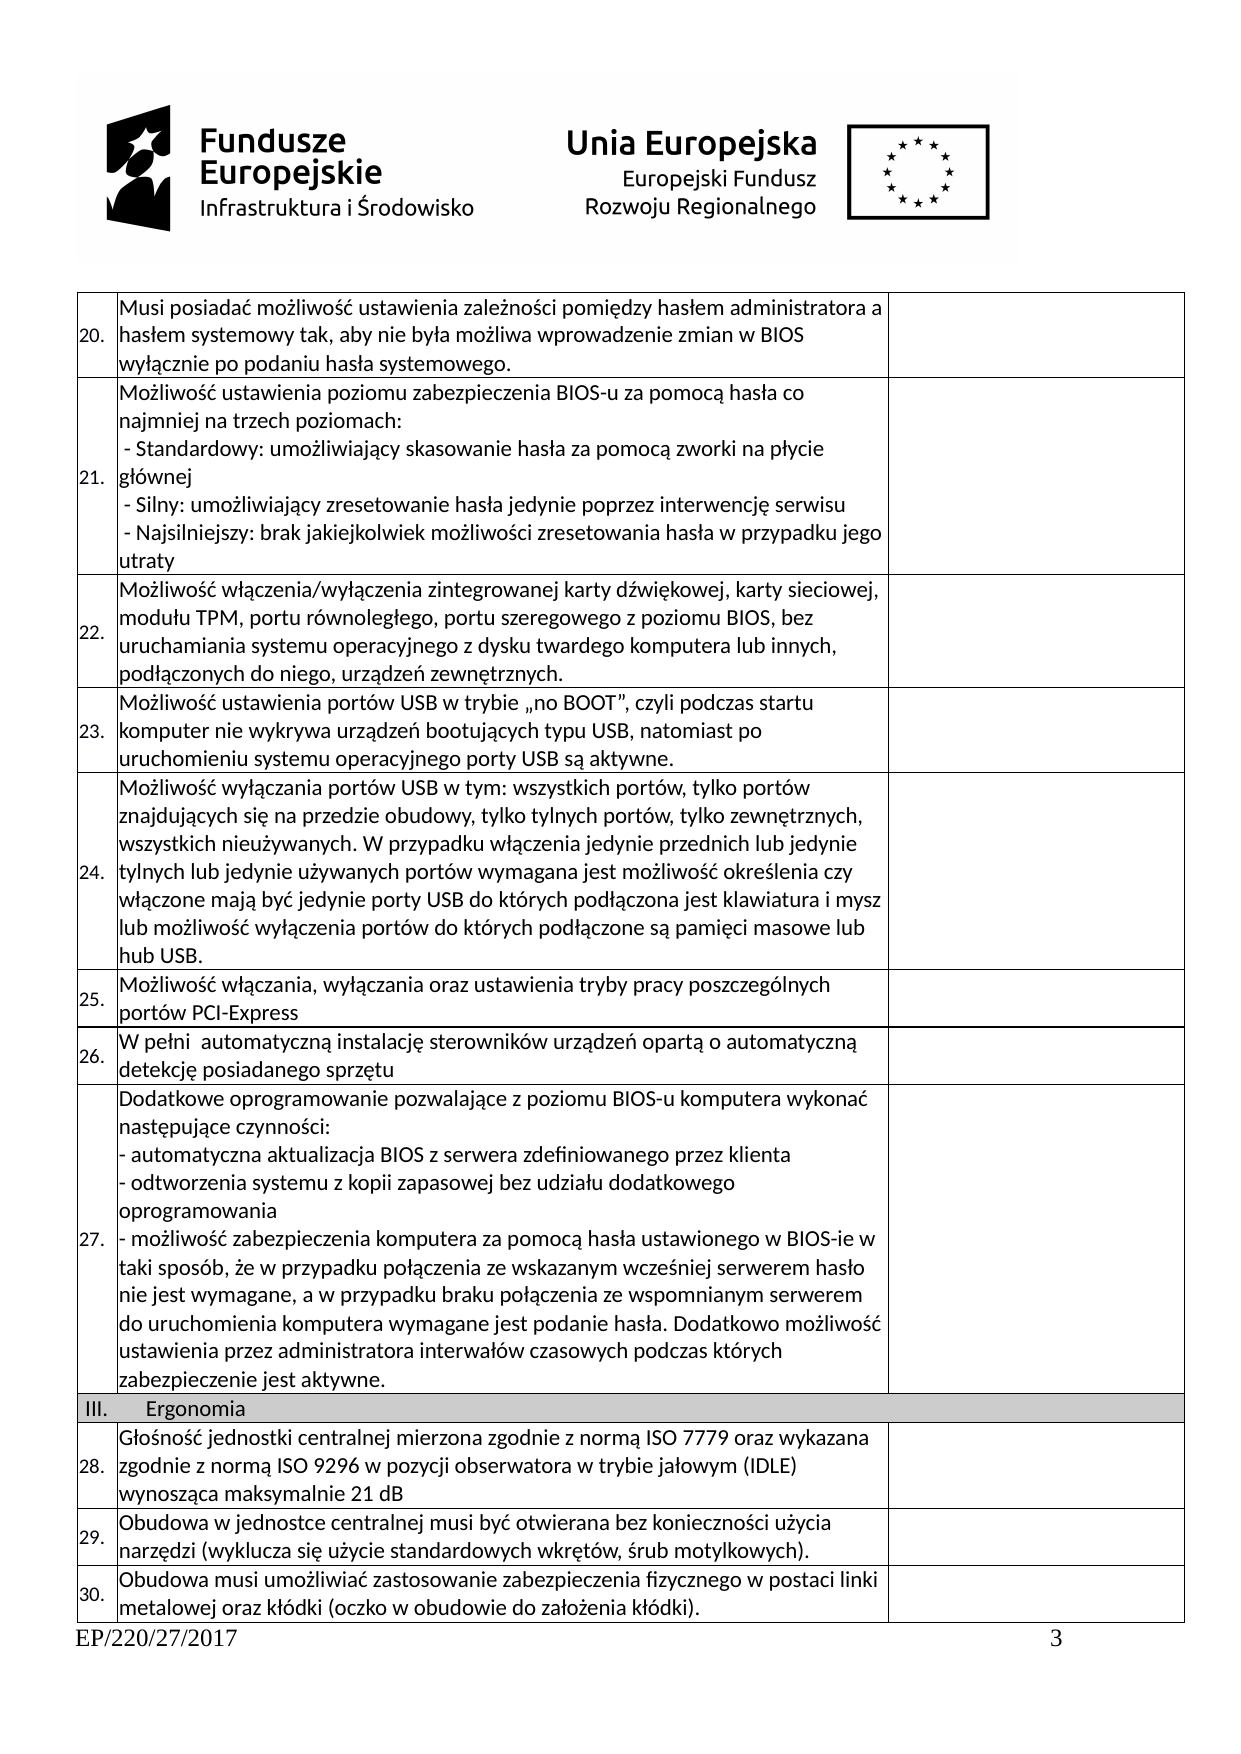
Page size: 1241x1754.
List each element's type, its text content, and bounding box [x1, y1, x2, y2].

table_cell [78, 1509, 117, 1564]
table_cell Możliwość włączenia/wyłączenia zintegrowanej karty dźwiękowej, karty sieciowej, modułu TPM, portu równoległego, portu szeregowego z poziomu BIOS, bez uruchamiania systemu operacyjnego z dysku twardego komputera lub innych, podłączonych do niego, urządzeń zewnętrznych. [118, 575, 888, 687]
table_cell Musi posiadać możliwość ustawienia zależności pomiędzy hasłem administratora a hasłem systemowy tak, aby nie była możliwa wprowadzenie zmian w BIOS wyłącznie po podaniu hasła systemowego. [118, 293, 888, 377]
table_cell [78, 575, 117, 687]
table_cell Dodatkowe oprogramowanie pozwalające z poziomu BIOS-u komputera wykonać następujące czynności: - automatyczna aktualizacja BIOS z serwera zdefiniowanego przez klienta - odtworzenia systemu z kopii zapasowej bez udziału dodatkowego oprogramowania - możliwość zabezpieczenia komputera za pomocą hasła ustawionego w BIOS-ie w taki sposób, że w przypadku połączenia ze wskazanym wcześniej serwerem hasło nie jest wymagane, a w przypadku braku połączenia ze wspomnianym serwerem do uruchomienia komputera wymagane jest podanie hasła. Dodatkowo możliwość ustawienia przez administratora interwałów czasowych podczas których zabezpieczenie jest aktywne. [118, 1085, 888, 1393]
table_cell [78, 773, 117, 969]
table_cell [889, 688, 1184, 772]
table_cell [889, 1423, 1184, 1507]
table_cell [889, 970, 1184, 1026]
table_cell [889, 1566, 1184, 1622]
table_cell [78, 970, 117, 1026]
table_cell [889, 1085, 1184, 1393]
table_cell Możliwość ustawienia portów USB w trybie „no BOOT”, czyli podczas startu komputer nie wykrywa urządzeń bootujących typu USB, natomiast po uruchomieniu systemu operacyjnego porty USB są aktywne. [118, 688, 888, 772]
table_cell [78, 1085, 117, 1393]
picture [75, 73, 1021, 263]
table_cell [78, 293, 117, 377]
table_cell Obudowa w jednostce centralnej musi być otwierana bez konieczności użycia narzędzi (wyklucza się użycie standardowych wkrętów, śrub motylkowych). [118, 1509, 888, 1564]
table_cell Możliwość wyłączania portów USB w tym: wszystkich portów, tylko portów znajdujących się na przedzie obudowy, tylko tylnych portów, tylko zewnętrznych, wszystkich nieużywanych. W przypadku włączenia jedynie przednich lub jedynie tylnych lub jedynie używanych portów wymagana jest możliwość określenia czy włączone mają być jedynie porty USB do których podłączona jest klawiatura i mysz lub możliwość wyłączenia portów do których podłączone są pamięci masowe lub hub USB. [118, 773, 888, 969]
table_cell [889, 773, 1184, 969]
table_cell [78, 1423, 117, 1507]
table_cell Obudowa musi umożliwiać zastosowanie zabezpieczenia fizycznego w postaci linki metalowej oraz kłódki (oczko w obudowie do założenia kłódki). [118, 1566, 888, 1622]
table_cell [889, 293, 1184, 377]
table_cell [78, 378, 117, 574]
table_cell W pełni automatyczną instalację sterowników urządzeń opartą o automatyczną detekcję posiadanego sprzętu [118, 1028, 888, 1083]
table_cell [78, 1028, 117, 1083]
table_cell [889, 378, 1184, 574]
table_cell Głośność jednostki centralnej mierzona zgodnie z normą ISO 7779 oraz wykazana zgodnie z normą ISO 9296 w pozycji obserwatora w trybie jałowym (IDLE) wynosząca maksymalnie 21 dB [118, 1423, 888, 1507]
table_cell Możliwość włączania, wyłączania oraz ustawienia tryby pracy poszczególnych portów PCI-Express [118, 970, 888, 1026]
table_cell [889, 575, 1184, 687]
table_cell Możliwość ustawienia poziomu zabezpieczenia BIOS-u za pomocą hasła co najmniej na trzech poziomach: - Standardowy: umożliwiający skasowanie hasła za pomocą zworki na płycie głównej - Silny: umożliwiający zresetowanie hasła jedynie poprzez interwencję serwisu - Najsilniejszy: brak jakiejkolwiek możliwości zresetowania hasła w przypadku jego utraty [118, 378, 888, 574]
table_cell Ergonomia [78, 1394, 1184, 1422]
table_cell [889, 1509, 1184, 1564]
table_cell [889, 1028, 1184, 1083]
table_cell [78, 688, 117, 772]
table_cell [78, 1566, 117, 1622]
